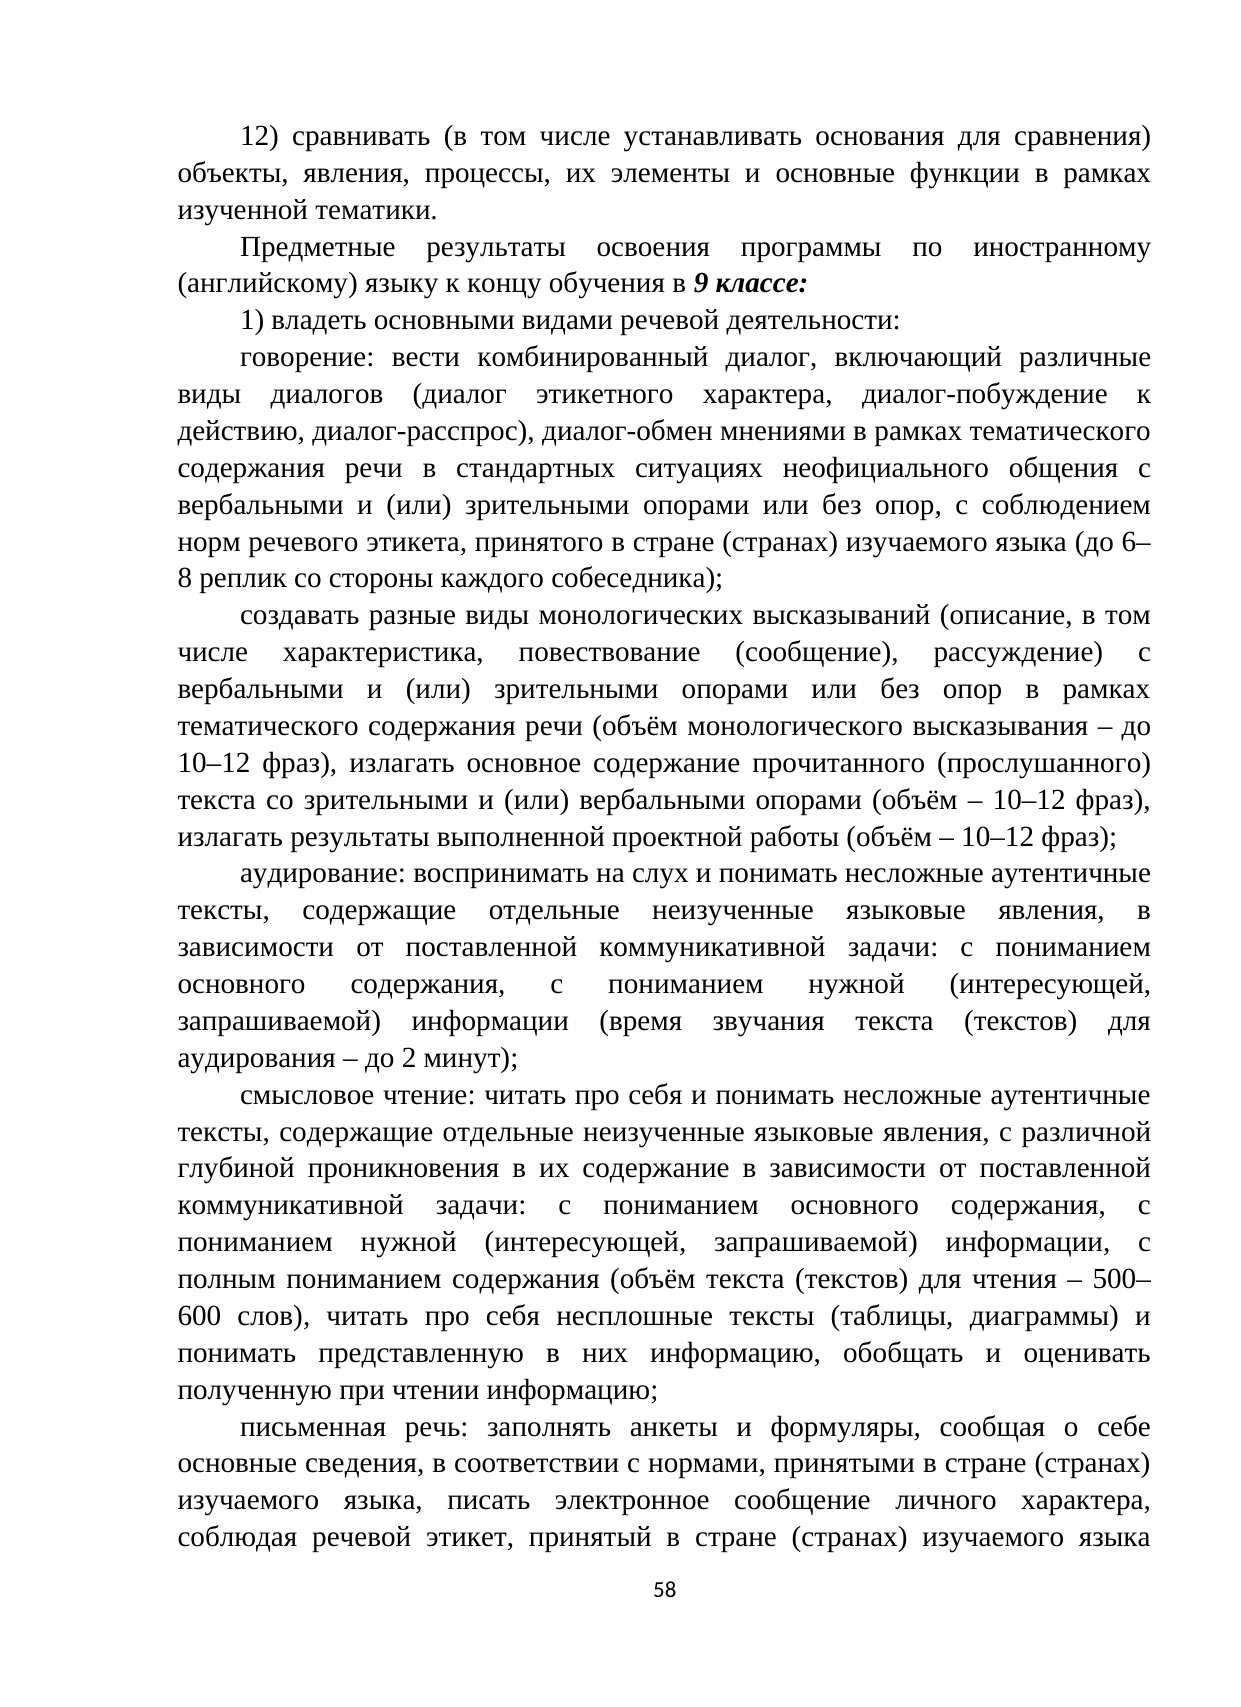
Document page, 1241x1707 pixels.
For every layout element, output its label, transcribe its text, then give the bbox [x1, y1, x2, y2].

text создавать разные виды монологических высказываний (описание, в том числе характеристика, повествование (сообщение), рассуждение) с вербальными и (или) зрительными опорами или без опор в рамках тематического содержания речи (объём монологического высказывания – до 10–12 фраз), излагать основное содержание прочитанного (прослушанного) текста со зрительными и (или) вербальными опорами (объём – 10–12 фраз), излагать результаты выполненной проектной работы (объём – 10–12 фраз); [177, 597, 1152, 852]
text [177, 1409, 1152, 1553]
text смысловое чтение: читать про себя и понимать несложные аутентичные тексты, содержащие отдельные неизученные языковые явления, с различной глубиной проникновения в их содержание в зависимости от поставленной коммуникативной задачи: с пониманием основного содержания, с пониманием нужной (интересующей, запрашиваемой) информации, с полным пониманием содержания (объём текста (текстов) для чтения – 500–600 слов), читать про себя несплошные тексты (таблицы, диаграммы) и понимать представленную в них информацию, обобщать и оценивать полученную при чтении информацию; [177, 1077, 1152, 1405]
text говорение: вести комбинированный диалог, включающий различные виды диалогов (диалог этикетного характера, диалог-побуждение к действию, диалог-расспрос), диалог-обмен мнениями в рамках тематического содержания речи в стандартных ситуациях неофициального общения с вербальными и (или) зрительными опорами или без опор, с соблюдением норм речевого этикета, принятого в стране (странах) изучаемого языка (до 6–8 реплик со стороны каждого собеседника); [177, 339, 1152, 594]
text аудирование: воспринимать на слух и понимать несложные аутентичные тексты, содержащие отдельные неизученные языковые явления, в зависимости от поставленной коммуникативной задачи: с пониманием основного содержания, с пониманием нужной (интересующей, запрашиваемой) информации (время звучания текста (текстов) для аудирования – до 2 минут); [177, 856, 1152, 1073]
text 1) владеть основными видами речевой деятельности: [177, 302, 1152, 336]
text 12) сравнивать (в том числе устанавливать основания для сравнения) объекты, явления, процессы, их элементы и основные функции в рамках изученной тематики. [177, 118, 1152, 225]
text Предметные результаты освоения программы по иностранному (английскому) языку к концу обучения в 9 классе: [177, 229, 1152, 299]
